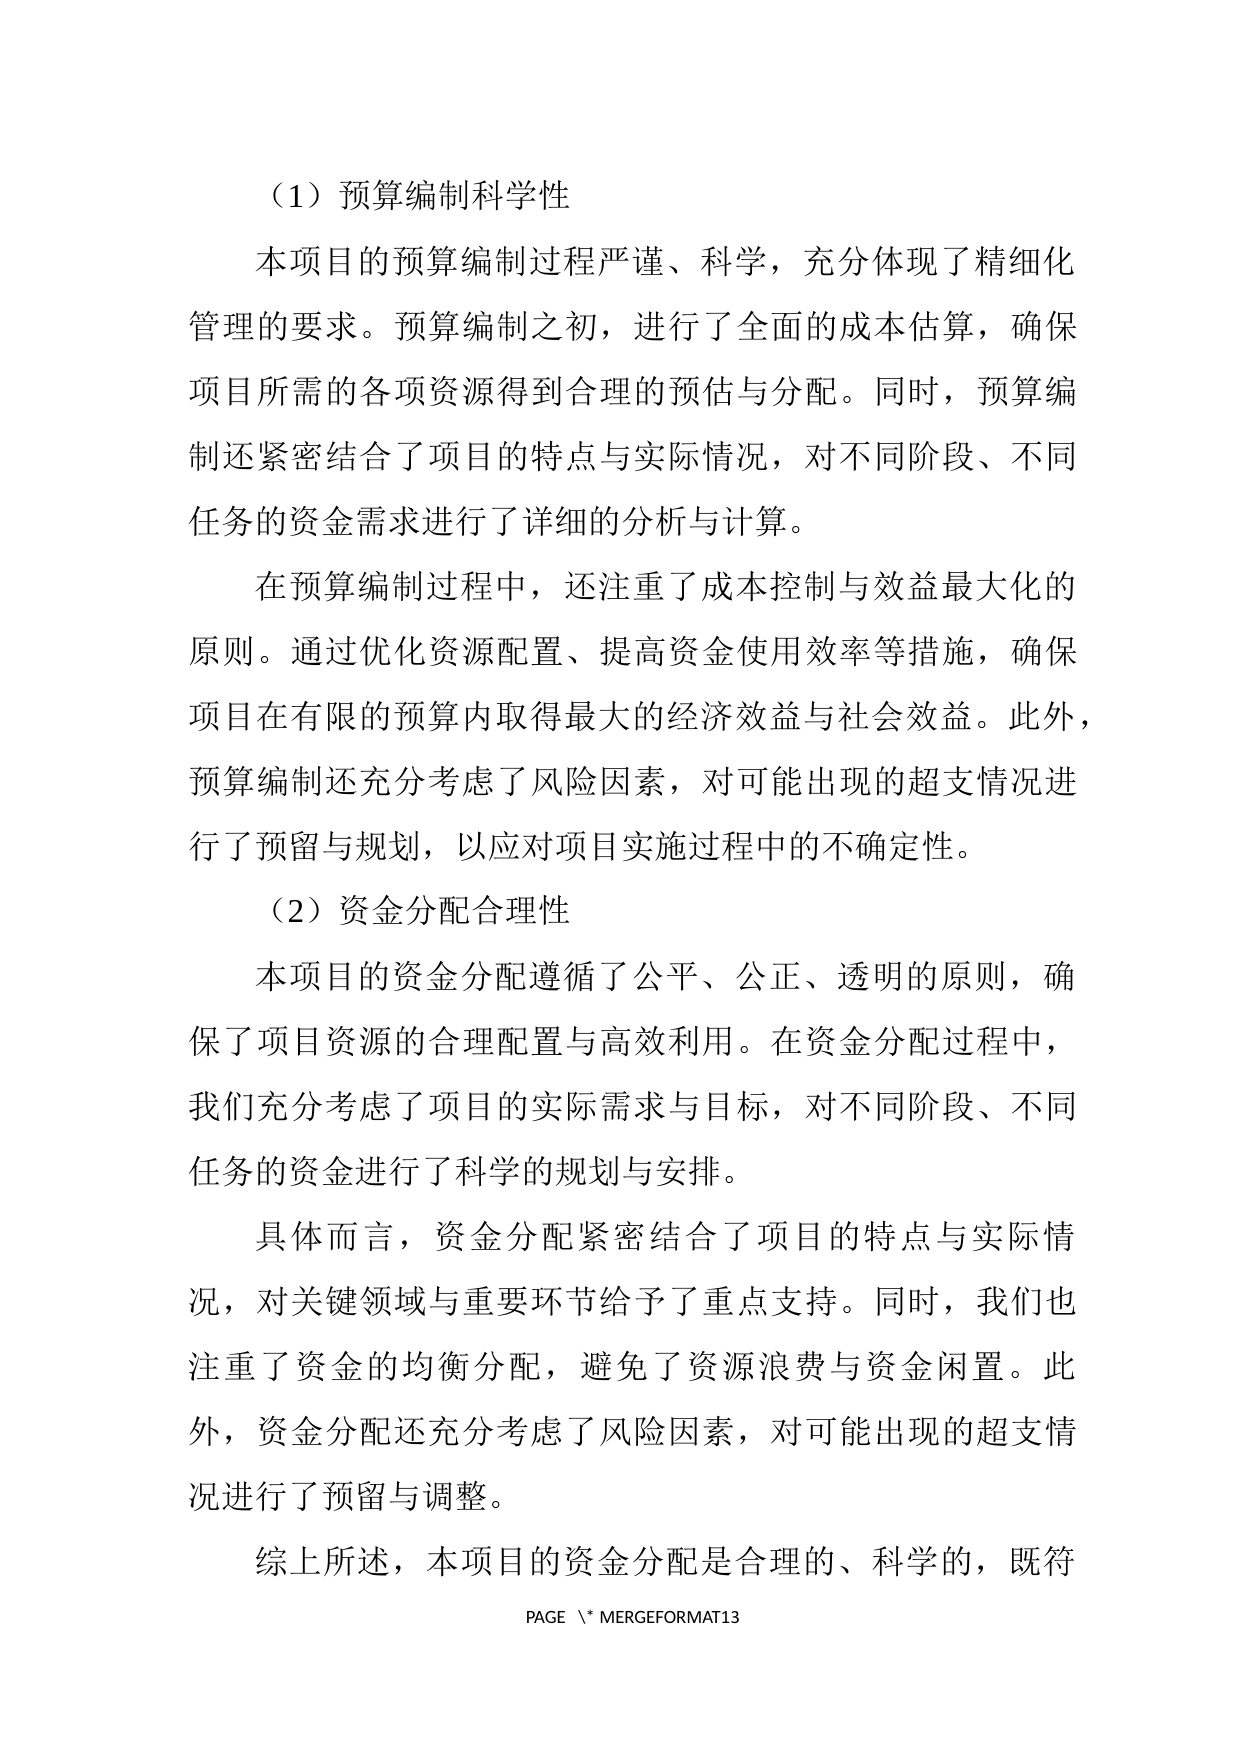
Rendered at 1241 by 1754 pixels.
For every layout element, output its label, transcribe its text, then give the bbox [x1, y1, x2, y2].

text （1）预算编制科学性 [187, 162, 1078, 227]
text 本项目的资金分配遵循了公平、公正、透明的原则，确保了项目资源的合理配置与高效利用。在资金分配过程中，我们充分考虑了项目的实际需求与目标，对不同阶段、不同任务的资金进行了科学的规划与安排。 [187, 942, 1078, 1202]
text （2）资金分配合理性 [187, 877, 1078, 942]
text 本项目的预算编制过程严谨、科学，充分体现了精细化管理的要求。预算编制之初，进行了全面的成本估算，确保项目所需的各项资源得到合理的预估与分配。同时，预算编制还紧密结合了项目的特点与实际情况，对不同阶段、不同任务的资金需求进行了详细的分析与计算。 [187, 227, 1078, 552]
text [187, 1527, 1078, 1592]
text 具体而言，资金分配紧密结合了项目的特点与实际情况，对关键领域与重要环节给予了重点支持。同时，我们也注重了资金的均衡分配，避免了资源浪费与资金闲置。此外，资金分配还充分考虑了风险因素，对可能出现的超支情况进行了预留与调整。 [187, 1202, 1078, 1527]
text 在预算编制过程中，还注重了成本控制与效益最大化的原则。通过优化资源配置、提高资金使用效率等措施，确保项目在有限的预算内取得最大的经济效益与社会效益。此外，预算编制还充分考虑了风险因素，对可能出现的超支情况进行了预留与规划，以应对项目实施过程中的不确定性。 [187, 552, 1078, 877]
